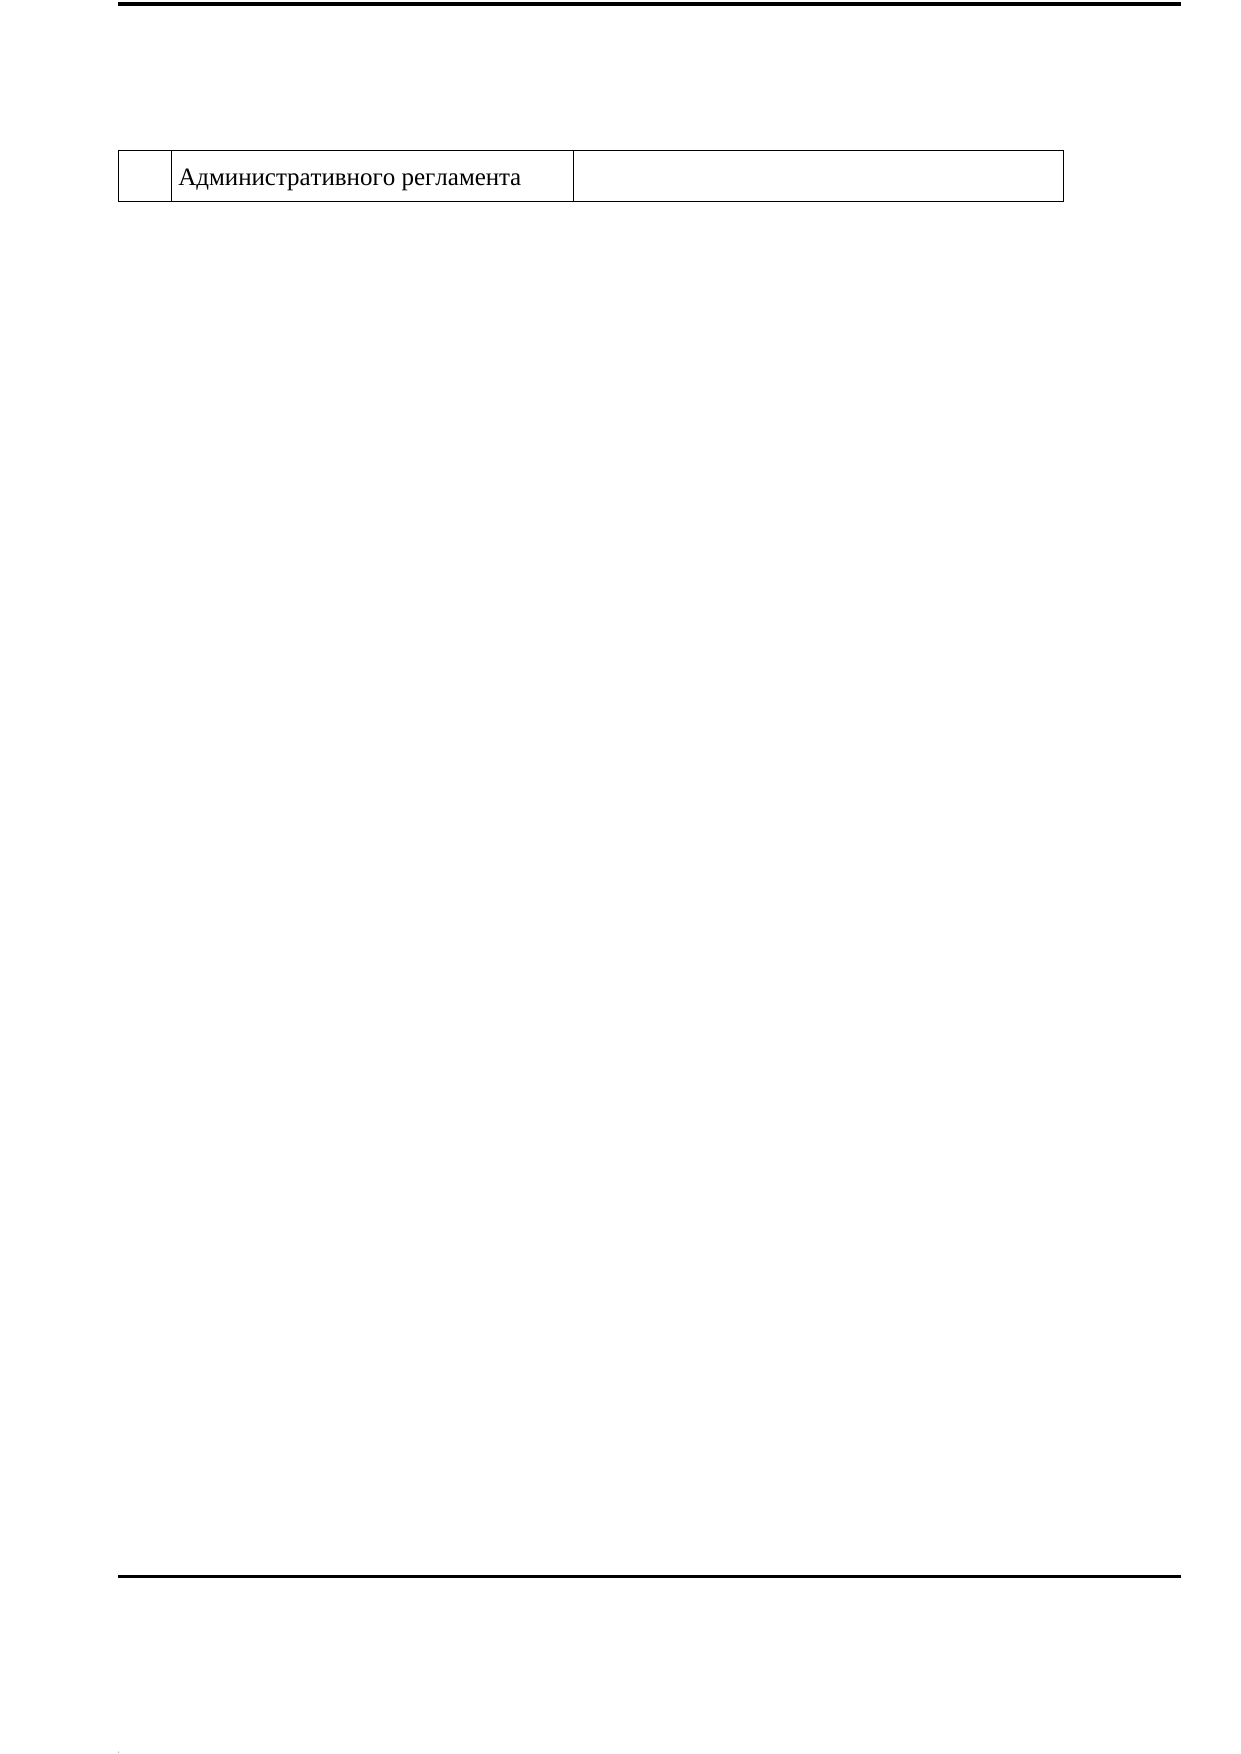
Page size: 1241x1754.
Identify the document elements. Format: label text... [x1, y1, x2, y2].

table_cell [574, 151, 1063, 201]
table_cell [172, 151, 573, 201]
table_cell 1. [119, 151, 171, 201]
